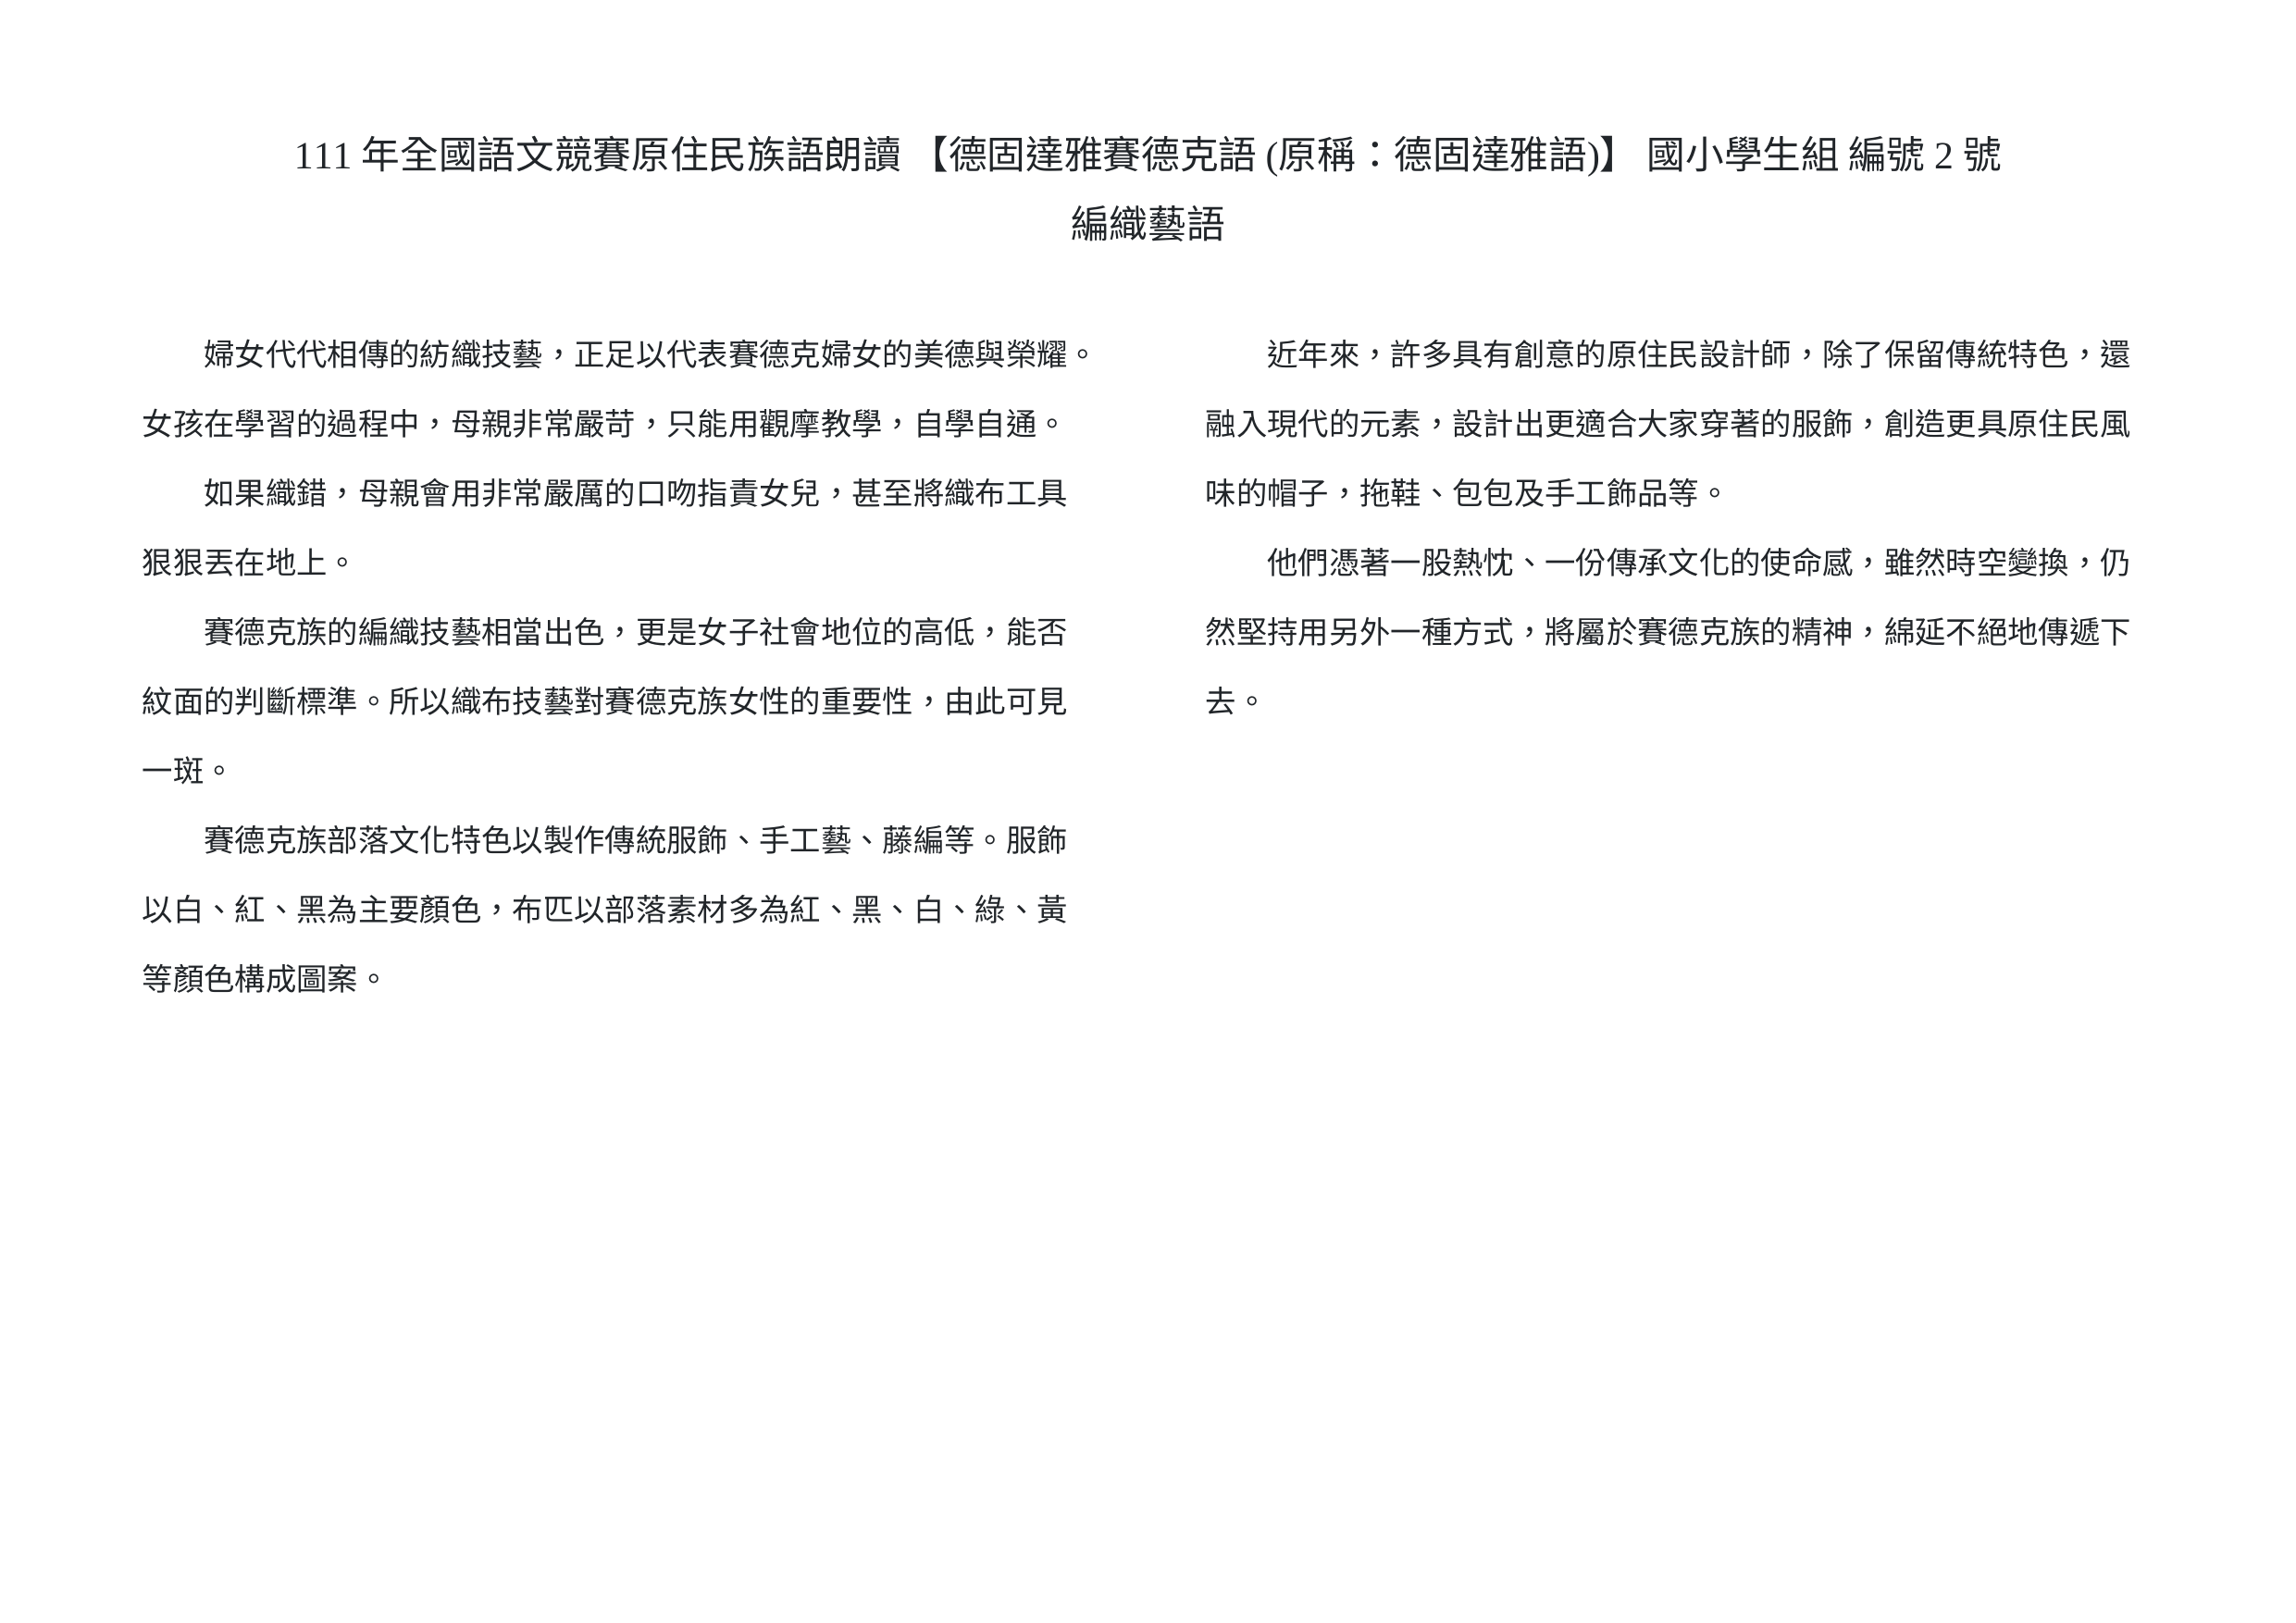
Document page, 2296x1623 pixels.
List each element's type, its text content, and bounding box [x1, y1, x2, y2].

text 賽德克族部落文化特色以製作傳統服飾、手工藝、藤編等。服飾以白、紅、黑為主要顏色，布匹以部落素材多為紅、黑、白、綠、黃等顏色構成圖案。 [142, 804, 1090, 1012]
text 111 年全國語文競賽原住民族語朗讀 【德固達雅賽德克語 (原稱：德固達雅語)】 國小學生組 編號 2 號 [142, 118, 2153, 187]
text 編織藝語 [142, 187, 2153, 256]
text 婦女代代相傳的紡織技藝，正足以代表賽德克婦女的美德與榮耀。女孩在學習的過程中，母親非常嚴苛，只能用觀摩教學，自學自通。 [142, 318, 1090, 457]
text 他們憑著一股熱忱、一份傳承文化的使命感，雖然時空變換，仍然堅持用另外一種方式，將屬於賽德克族的精神，綿延不絕地傳遞下去。 [1206, 527, 2153, 735]
text 如果織錯，母親會用非常嚴厲的口吻指責女兒，甚至將織布工具狠狠丟在地上。 [142, 457, 1090, 596]
text 賽德克族的編織技藝相當出色，更是女子社會地位的高低，能否紋面的判斷標準。所以織布技藝對賽德克族女性的重要性，由此可見一斑。 [142, 596, 1090, 804]
text 近年來，許多具有創意的原住民設計師，除了保留傳統特色，還融入現代的元素，設計出更適合大家穿著的服飾，創造更具原住民風味的帽子，拖鞋、包包及手工飾品等。 [1206, 318, 2153, 527]
